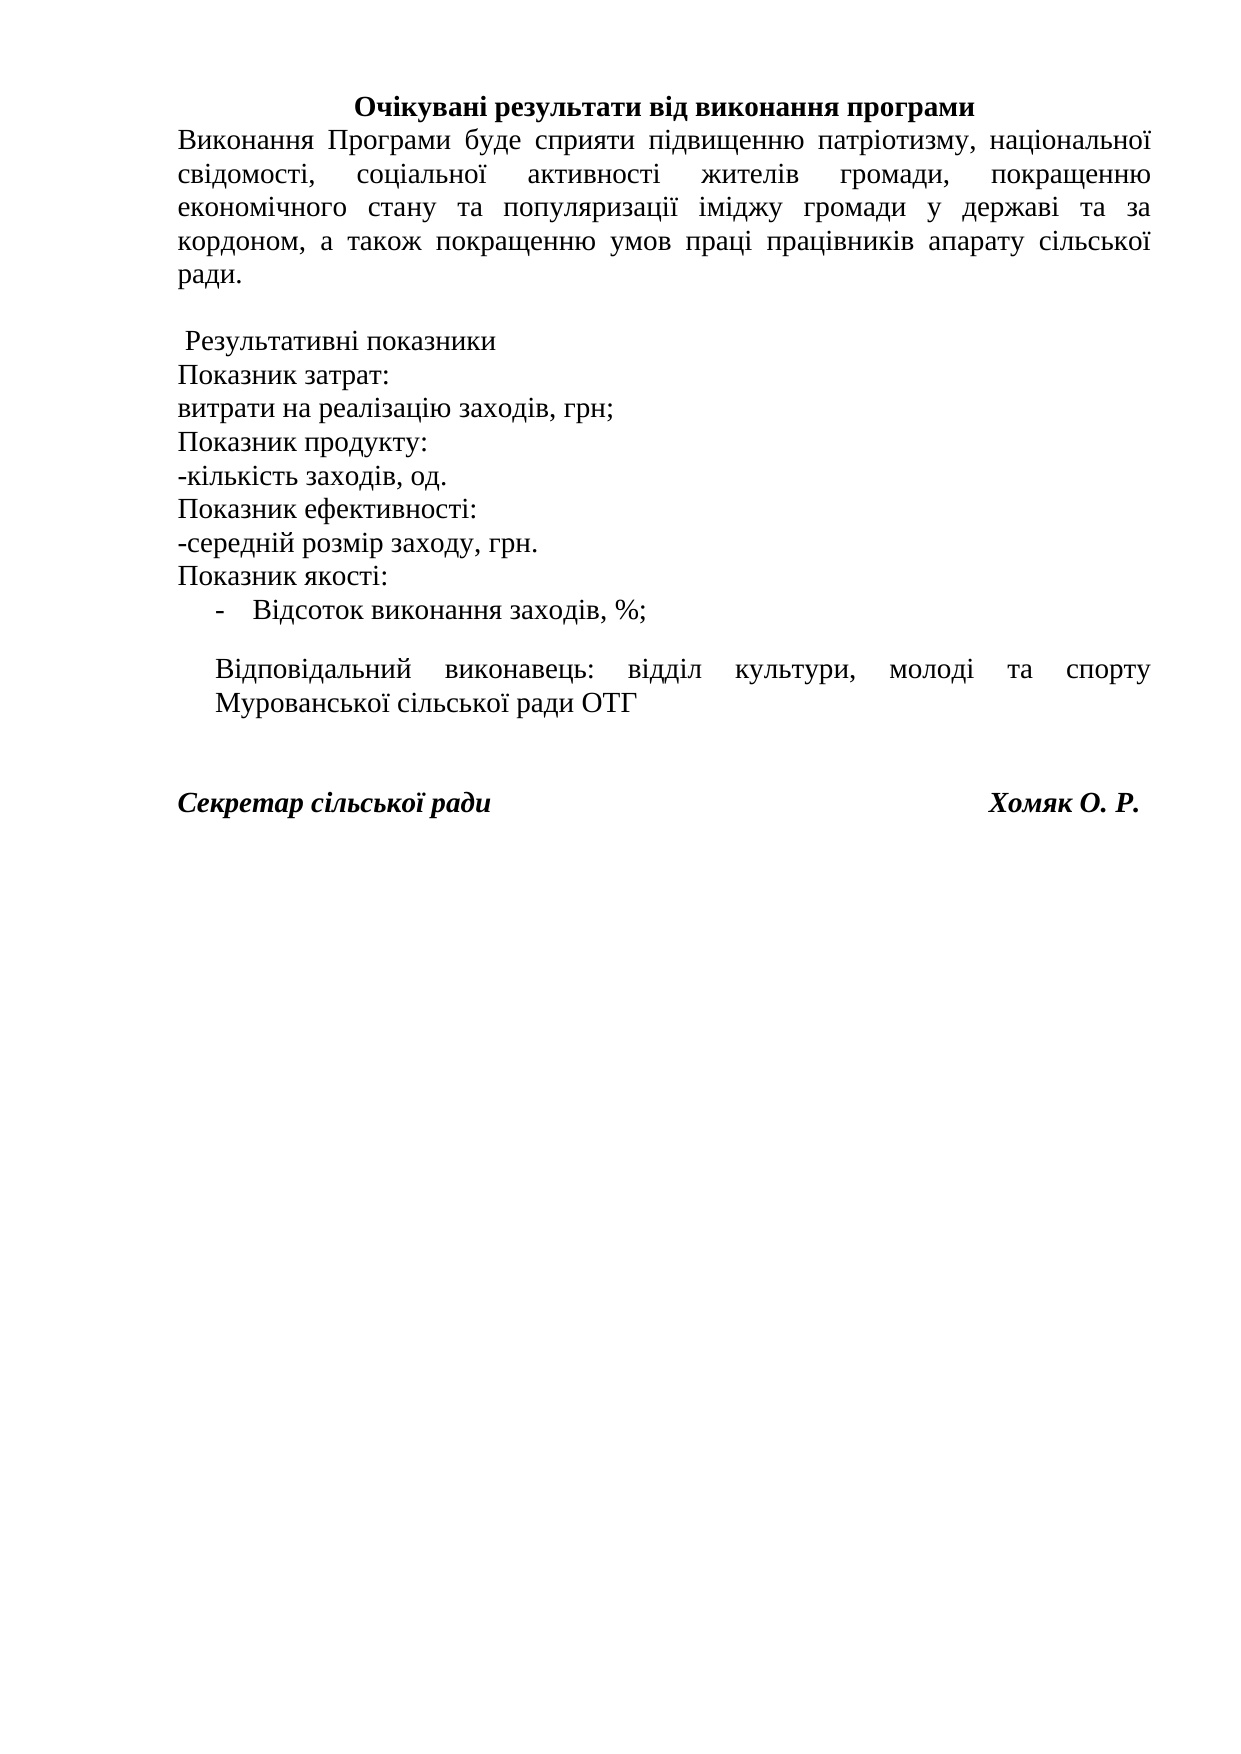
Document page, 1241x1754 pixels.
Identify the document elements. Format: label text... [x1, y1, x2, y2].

text Показник якості: [177, 558, 1152, 592]
list Відсоток виконання заходів, %; [215, 592, 1152, 625]
text -середній розмір заходу, грн. [177, 525, 1152, 558]
text Секретар сільської ради Хомяк О. Р. [177, 785, 1152, 819]
text -кількість заходів, од. [177, 458, 1152, 491]
text Показник продукту: [177, 424, 1152, 458]
text Показник ефективності: [177, 491, 1152, 525]
text Виконання Програми буде сприяти підвищенню патріотизму, національної свідомості, соціальної активності жителів громади, покращенню економічного стану та популяризації іміджу громади у державі та за кордоном, а також покращенню умов праці працівників апарату сільської ради. [177, 122, 1152, 290]
text Відповідальний виконавець: відділ культури, молоді та спорту Мурованської сільської ради ОТГ [215, 651, 1152, 718]
text Очікувані результати від виконання програми [177, 89, 1152, 122]
text витрати на реалізацію заходів, грн; [177, 391, 1152, 424]
text Результативні показники [177, 323, 1152, 357]
text Показник затрат: [177, 357, 1152, 391]
